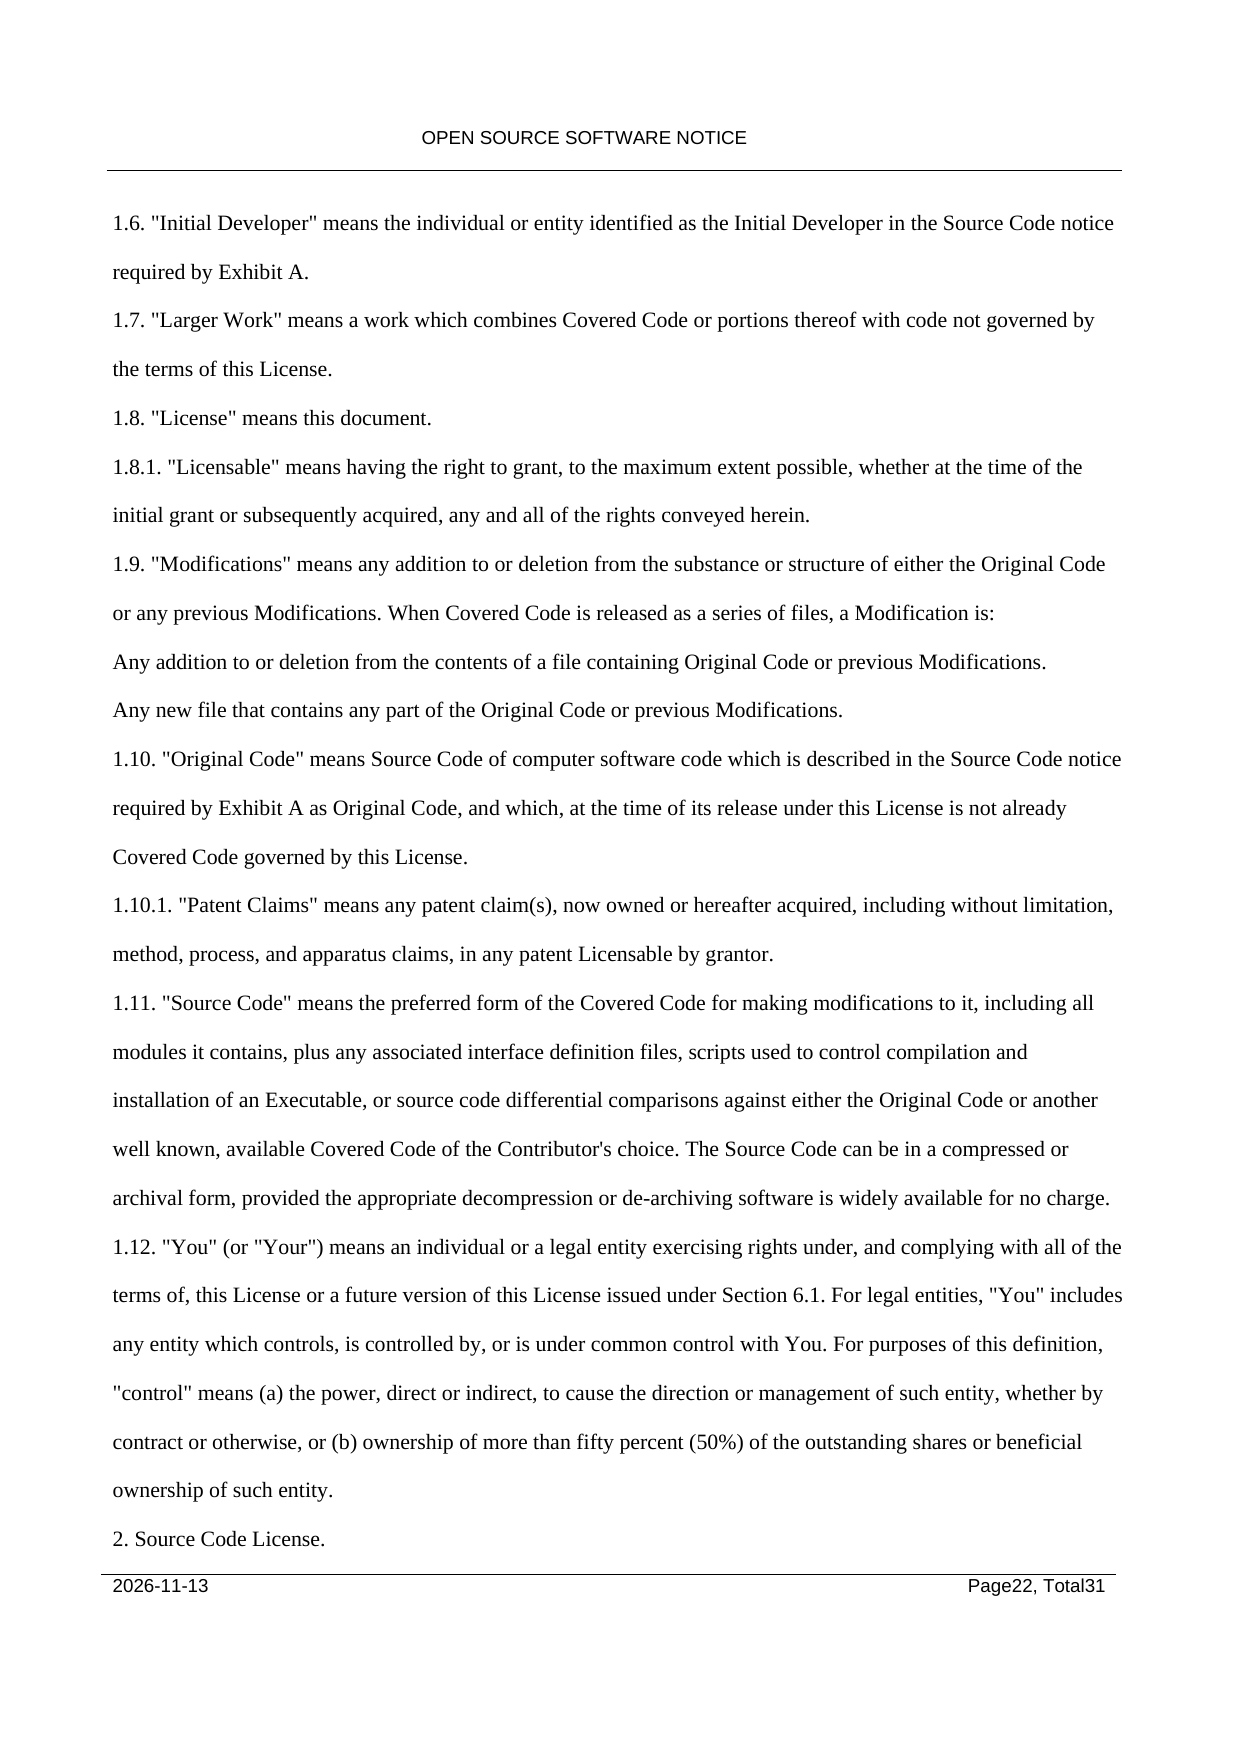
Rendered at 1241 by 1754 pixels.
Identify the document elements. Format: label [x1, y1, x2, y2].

text [112, 206, 1128, 1555]
